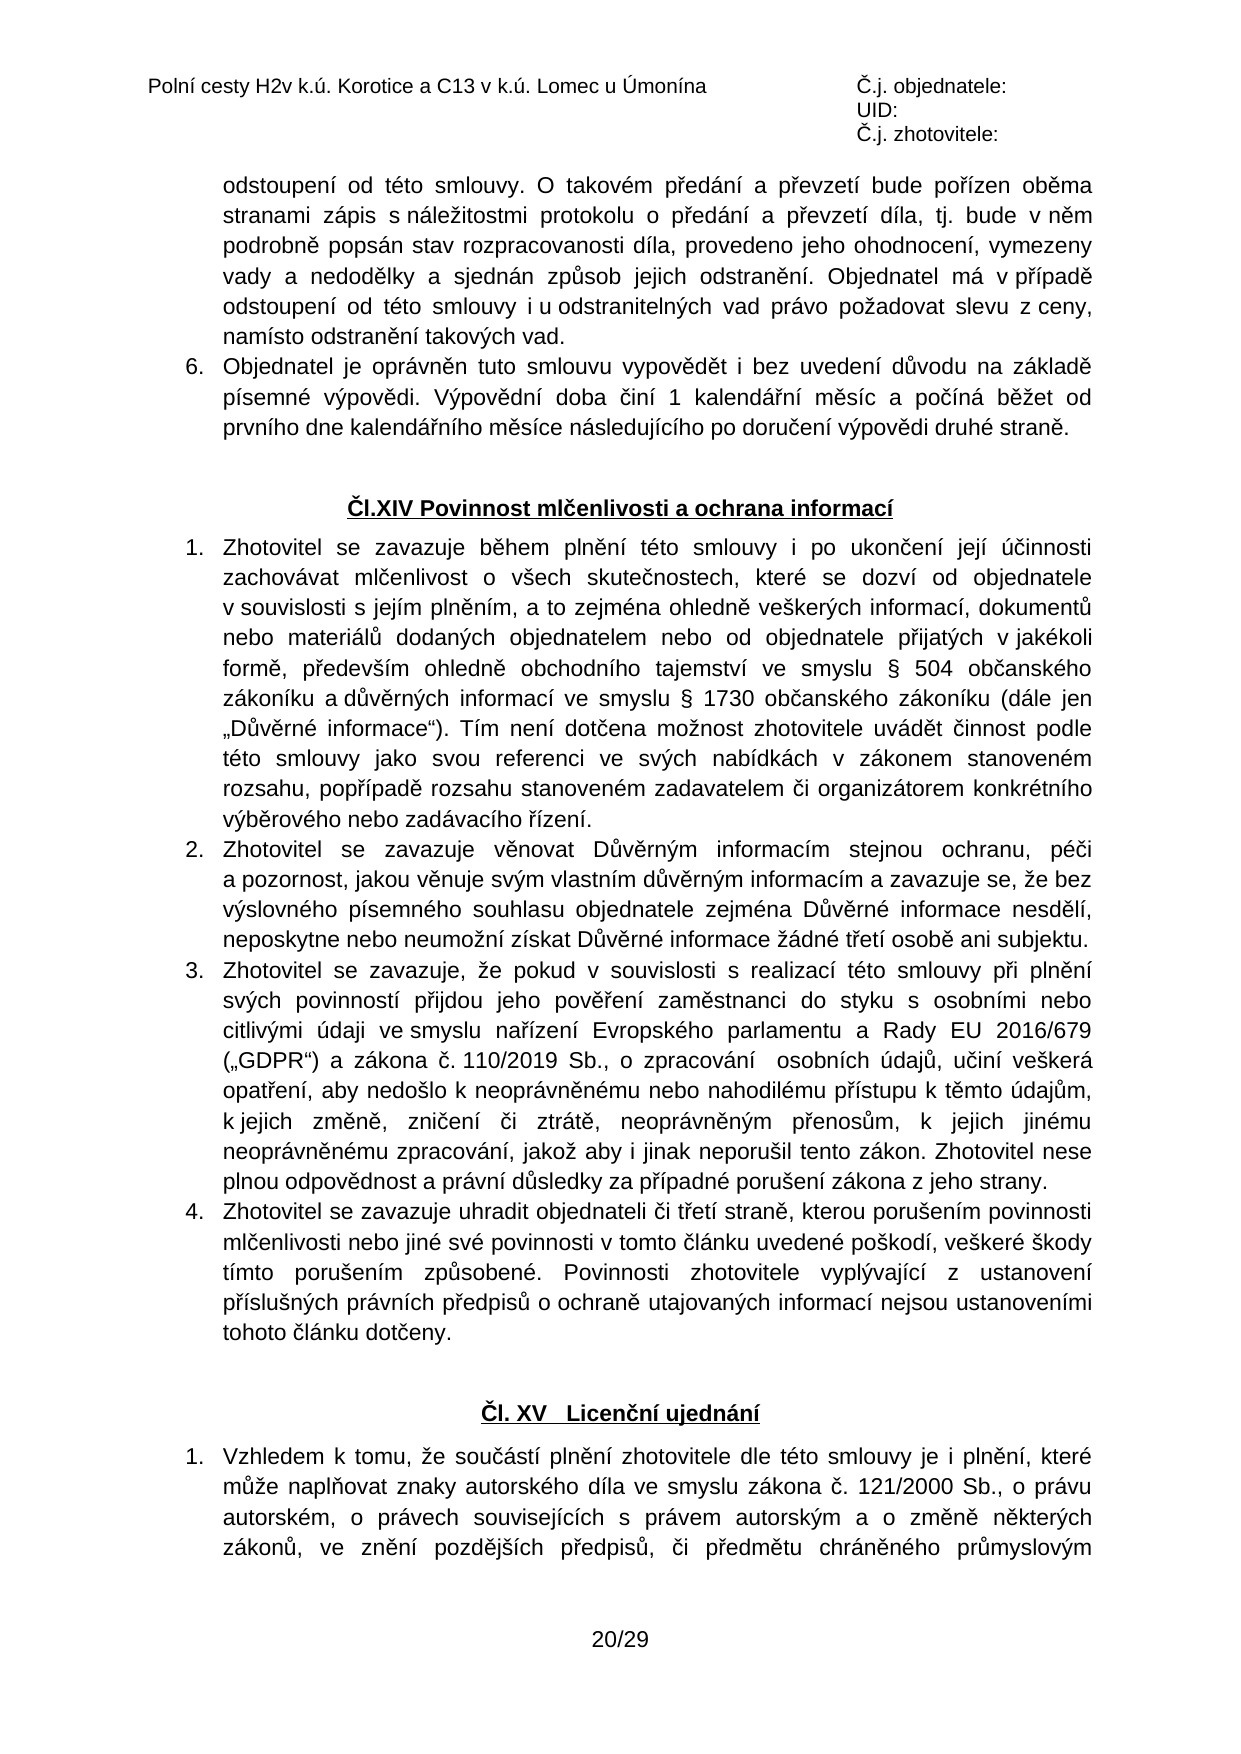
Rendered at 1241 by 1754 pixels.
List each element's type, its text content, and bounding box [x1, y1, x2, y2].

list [185, 172, 1093, 349]
list Zhotovitel se zavazuje uhradit objednateli či třetí straně, kterou porušením povinnosti mlčenlivosti nebo jiné své povinnosti v tomto článku uvedené poškodí, veškeré škody tímto porušením způsobené. Povinnosti zhotovitele vyplývající z ustanovení příslušných právních předpisů o ochraně utajovaných informací nejsou ustanoveními tohoto článku dotčeny. [185, 1198, 1093, 1346]
list Objednatel je oprávněn tuto smlouvu vypovědět i bez uvedení důvodu na základě písemné výpovědi. Výpovědní doba činí 1 kalendářní měsíc a počíná běžet od prvního dne kalendářního měsíce následujícího po doručení výpovědi druhé straně. [185, 353, 1093, 440]
text Čl. XV Licenční ujednání [148, 1400, 1093, 1427]
list Zhotovitel se zavazuje, že pokud v souvislosti s realizací této smlouvy při plnění svých povinností přijdou jeho pověření zaměstnanci do styku s osobními nebo citlivými údaji ve smyslu nařízení Evropského parlamentu a Rady EU 2016/679 („GDPR“) a zákona č. 110/2019 Sb., o zpracování osobních údajů, učiní veškerá opatření, aby nedošlo k neoprávněnému nebo nahodilému přístupu k těmto údajům, k jejich změně, zničení či ztrátě, neoprávněným přenosům, k jejich jinému neoprávněnému zpracování, jakož aby i jinak neporušil tento zákon. Zhotovitel nese plnou odpovědnost a právní důsledky za případné porušení zákona z jeho strany. [185, 957, 1093, 1194]
list Zhotovitel se zavazuje věnovat Důvěrným informacím stejnou ochranu, péči a pozornost, jakou věnuje svým vlastním důvěrným informacím a zavazuje se, že bez výslovného písemného souhlasu objednatele zejména Důvěrné informace nesdělí, neposkytne nebo neumožní získat Důvěrné informace žádné třetí osobě ani subjektu. [185, 836, 1093, 953]
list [185, 1443, 1093, 1560]
list Zhotovitel se zavazuje během plnění této smlouvy i po ukončení její účinnosti zachovávat mlčenlivost o všech skutečnostech, které se dozví od objednatele v souvislosti s jejím plněním, a to zejména ohledně veškerých informací, dokumentů nebo materiálů dodaných objednatelem nebo od objednatele přijatých v jakékoli formě, především ohledně obchodního tajemství ve smyslu § 504 občanského zákoníku a důvěrných informací ve smyslu § 1730 občanského zákoníku (dále jen „Důvěrné informace“). Tím není dotčena možnost zhotovitele uvádět činnost podle této smlouvy jako svou referenci ve svých nabídkách v zákonem stanoveném rozsahu, popřípadě rozsahu stanoveném zadavatelem či organizátorem konkrétního výběrového nebo zadávacího řízení. [185, 534, 1093, 832]
text Čl.XIV Povinnost mlčenlivosti a ochrana informací [148, 495, 1093, 521]
